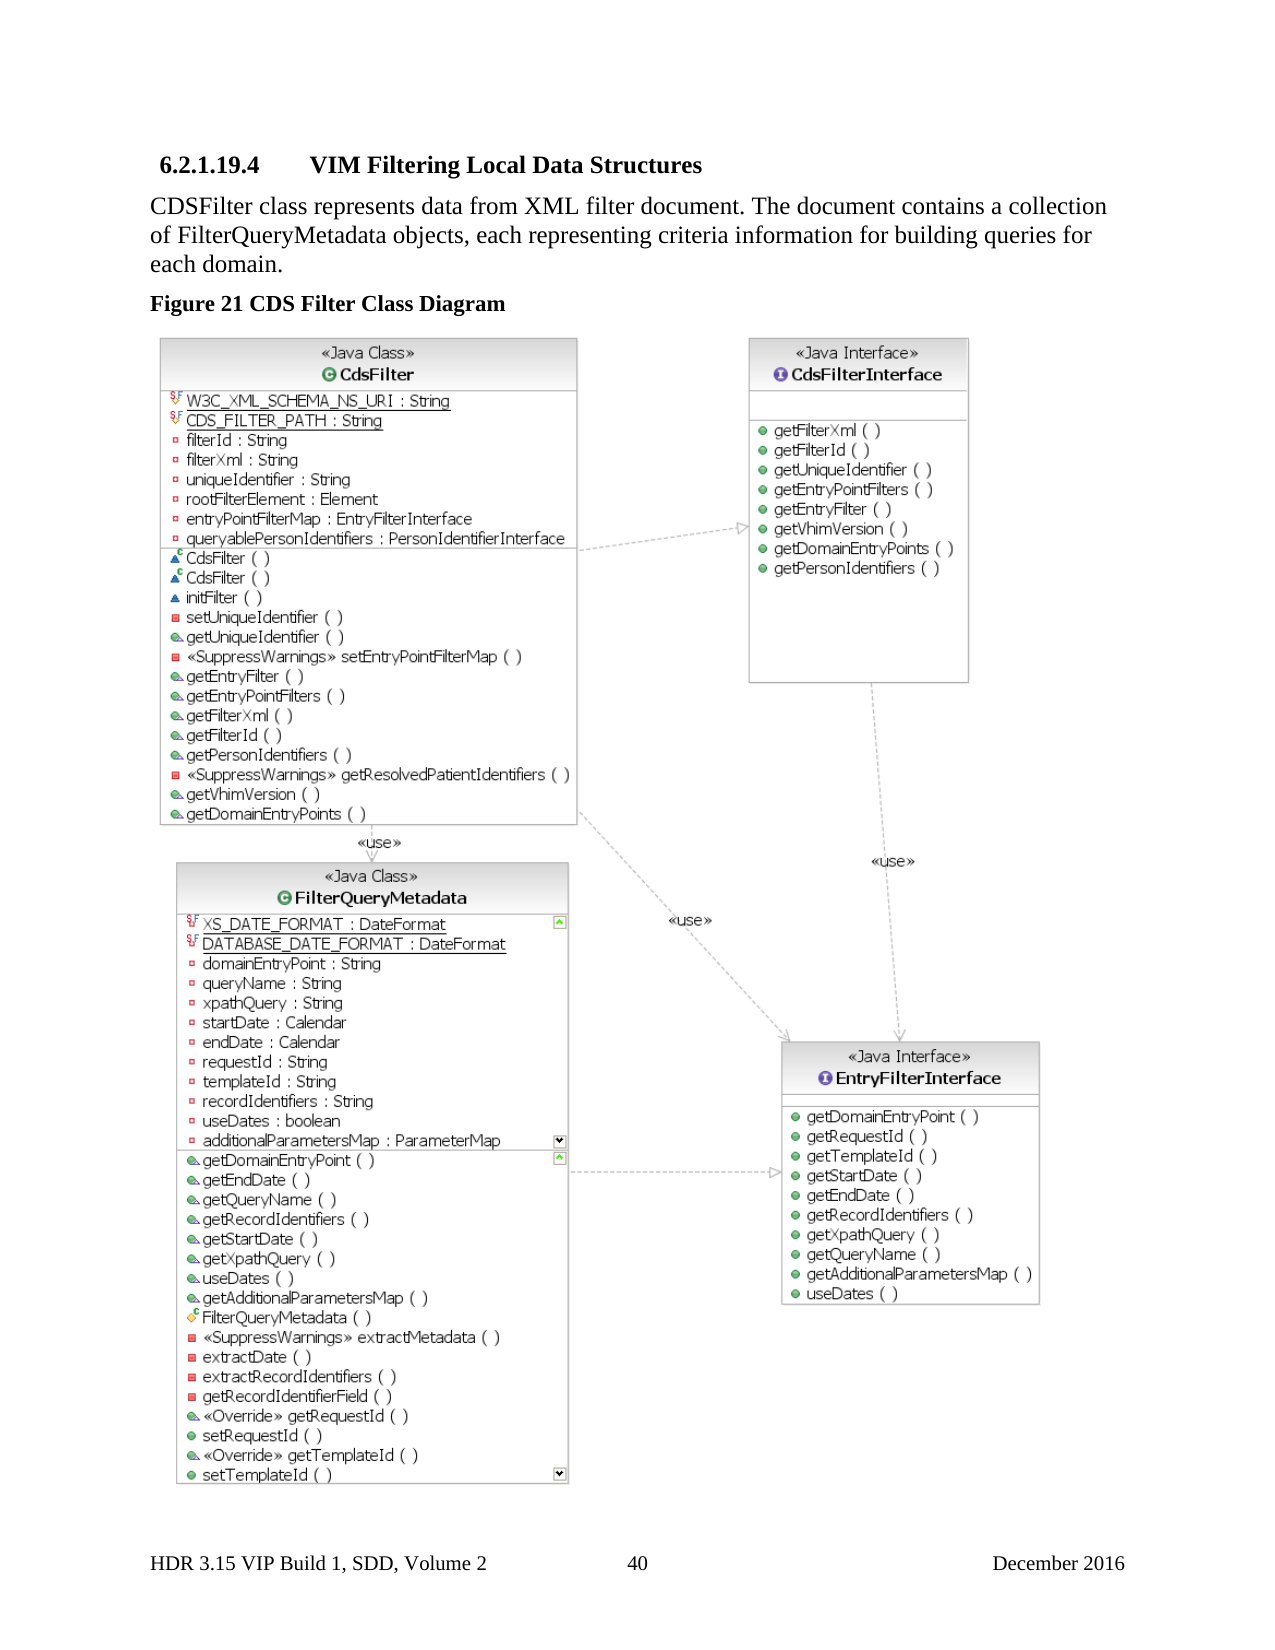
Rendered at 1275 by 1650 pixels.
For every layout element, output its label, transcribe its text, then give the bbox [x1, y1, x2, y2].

text Figure 21 CDS Filter Class Diagram [150, 290, 1125, 316]
subtitle VIM Filtering Local Data Structures [159, 150, 1125, 179]
text CDSFilter class represents data from XML filter document. The document contains a collection of FilterQueryMetadata objects, each representing criteria information for building queries for each domain. [150, 191, 1125, 277]
picture [150, 328, 1054, 1496]
